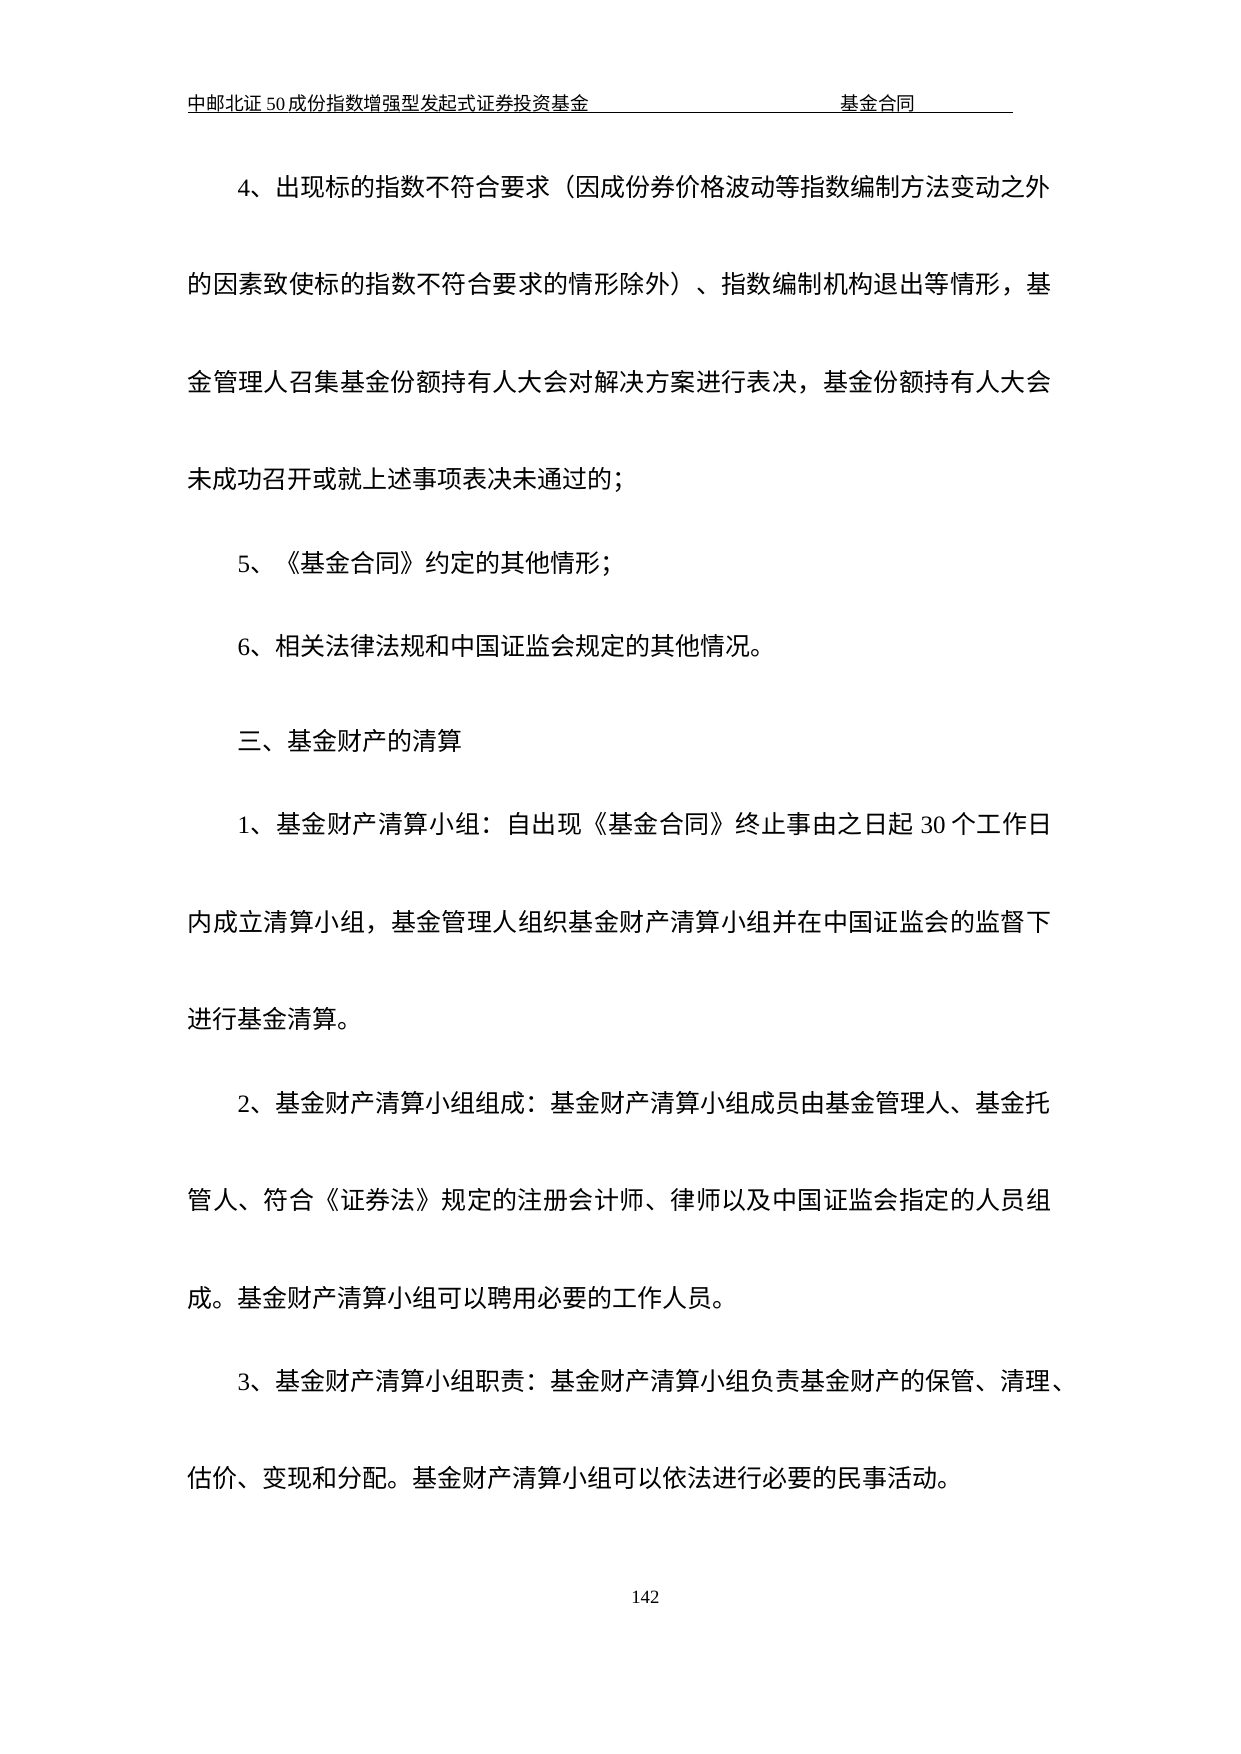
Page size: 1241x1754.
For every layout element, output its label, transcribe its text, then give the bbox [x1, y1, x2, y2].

text 1、基金财产清算小组：自出现《基金合同》终止事由之日起30个工作日内成立清算小组，基金管理人组织基金财产清算小组并在中国证监会的监督下进行基金清算。 [187, 791, 1053, 1051]
text 6、相关法律法规和中国证监会规定的其他情况。 [187, 612, 1053, 677]
text 2、基金财产清算小组组成：基金财产清算小组成员由基金管理人、基金托管人、符合《证券法》规定的注册会计师、律师以及中国证监会指定的人员组成。基金财产清算小组可以聘用必要的工作人员。 [187, 1069, 1053, 1329]
text 3、基金财产清算小组职责：基金财产清算小组负责基金财产的保管、清理、估价、变现和分配。基金财产清算小组可以依法进行必要的民事活动。 [187, 1347, 1053, 1509]
subtitle 三、基金财产的清算 [187, 707, 1028, 772]
text 5、《基金合同》约定的其他情形； [187, 529, 1053, 594]
text 4、出现标的指数不符合要求（因成份券价格波动等指数编制方法变动之外的因素致使标的指数不符合要求的情形除外）、指数编制机构退出等情形，基金管理人召集基金份额持有人大会对解决方案进行表决，基金份额持有人大会未成功召开或就上述事项表决未通过的； [187, 153, 1053, 511]
